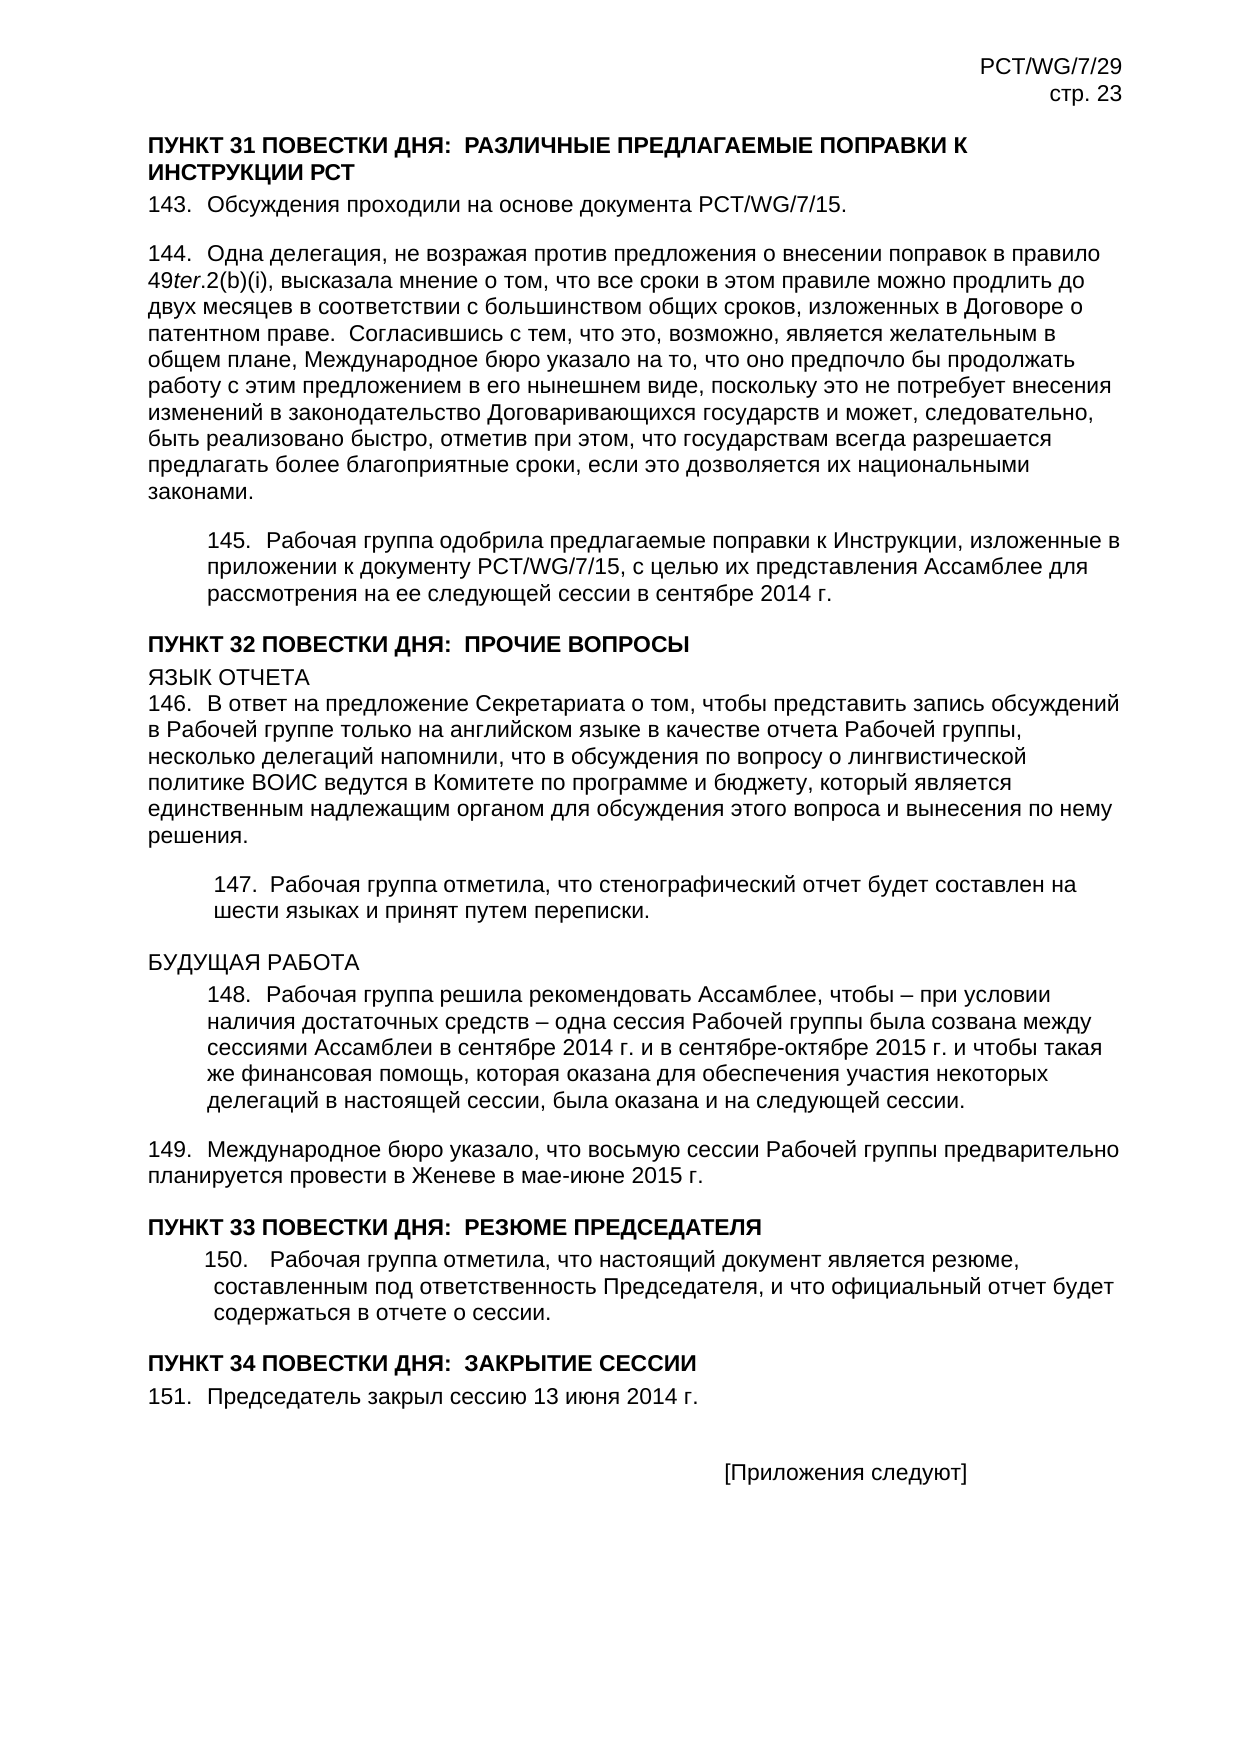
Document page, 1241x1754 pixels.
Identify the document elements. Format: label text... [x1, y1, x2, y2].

text Рабочая группа одобрила предлагаемые поправки к Инструкции, изложенные в приложении к документу PCT/WG/7/15, с целью их представления Ассамблее для рассмотрения на ее следующей сессии в сентябре 2014 г. [207, 527, 1122, 606]
text ЯЗЫК ОТЧЕТА [148, 663, 1122, 690]
subtitle БУДУЩАЯ РАБОТА [148, 949, 1122, 975]
text Рабочая группа отметила, что настоящий документ является резюме, составленным под ответственность Председателя, и что официальный отчет будет содержаться в отчете о сессии. [204, 1246, 1122, 1325]
text Международное бюро указало, что восьмую сессии Рабочей группы предварительно планируется провести в Женеве в мае-июне 2015 г. [148, 1136, 1122, 1189]
text Рабочая группа решила рекомендовать Ассамблее, чтобы – при условии наличия достаточных средств – одна сессия Рабочей группы была созвана между сессиями Ассамблеи в сентябре 2014 г. и в сентябре-октябре 2015 г. и чтобы такая же финансовая помощь, которая оказана для обеспечения участия некоторых делегаций в настоящей сессии, была оказана и на следующей сессии. [207, 981, 1122, 1113]
subtitle пункт 32 повестки дня: Прочие вопросы [148, 631, 1122, 657]
text [Приложения следуют] [724, 1458, 1122, 1485]
text В ответ на предложение Секретариата о том, чтобы представить запись обсуждений в Рабочей группе только на английском языке в качестве отчета Рабочей группы, несколько делегаций напомнили, что в обсуждения по вопросу о лингвистической политике ВОИС ведутся в Комитете по программе и бюджету, который является единственным надлежащим органом для обсуждения этого вопроса и вынесения по нему решения. [148, 690, 1122, 848]
subtitle пункт 31 повестки дня: Различные предлагаемые поправки к Инструкции РСТ [148, 132, 1122, 185]
subtitle пункт 34 повестки дня: Закрытие сессии [148, 1350, 1122, 1377]
text Председатель закрыл сессию 13 июня 2014 г. [148, 1383, 1122, 1409]
text Одна делегация, не возражая против предложения о внесении поправок в правило 49ter.2(b)(i), высказала мнение о том, что все сроки в этом правиле можно продлить до двух месяцев в соответствии с большинством общих сроков, изложенных в Договоре о патентном праве. Согласившись с тем, что это, возможно, является желательным в общем плане, Международное бюро указало на то, что оно предпочло бы продолжать работу с этим предложением в его нынешнем виде, поскольку это не потребует внесения изменений в законодательство Договаривающихся государств и может, следовательно, быть реализовано быстро, отметив при этом, что государствам всегда разрешается предлагать более благоприятные сроки, если это дозволяется их национальными законами. [148, 240, 1122, 504]
text Рабочая группа отметила, что стенографический отчет будет составлен на шести языках и принят путем переписки. [213, 871, 1122, 924]
text Обсуждения проходили на основе документа PCT/WG/7/15. [148, 191, 1122, 217]
subtitle пункт 33 повестки дня: Резюме Председателя [148, 1214, 1122, 1240]
